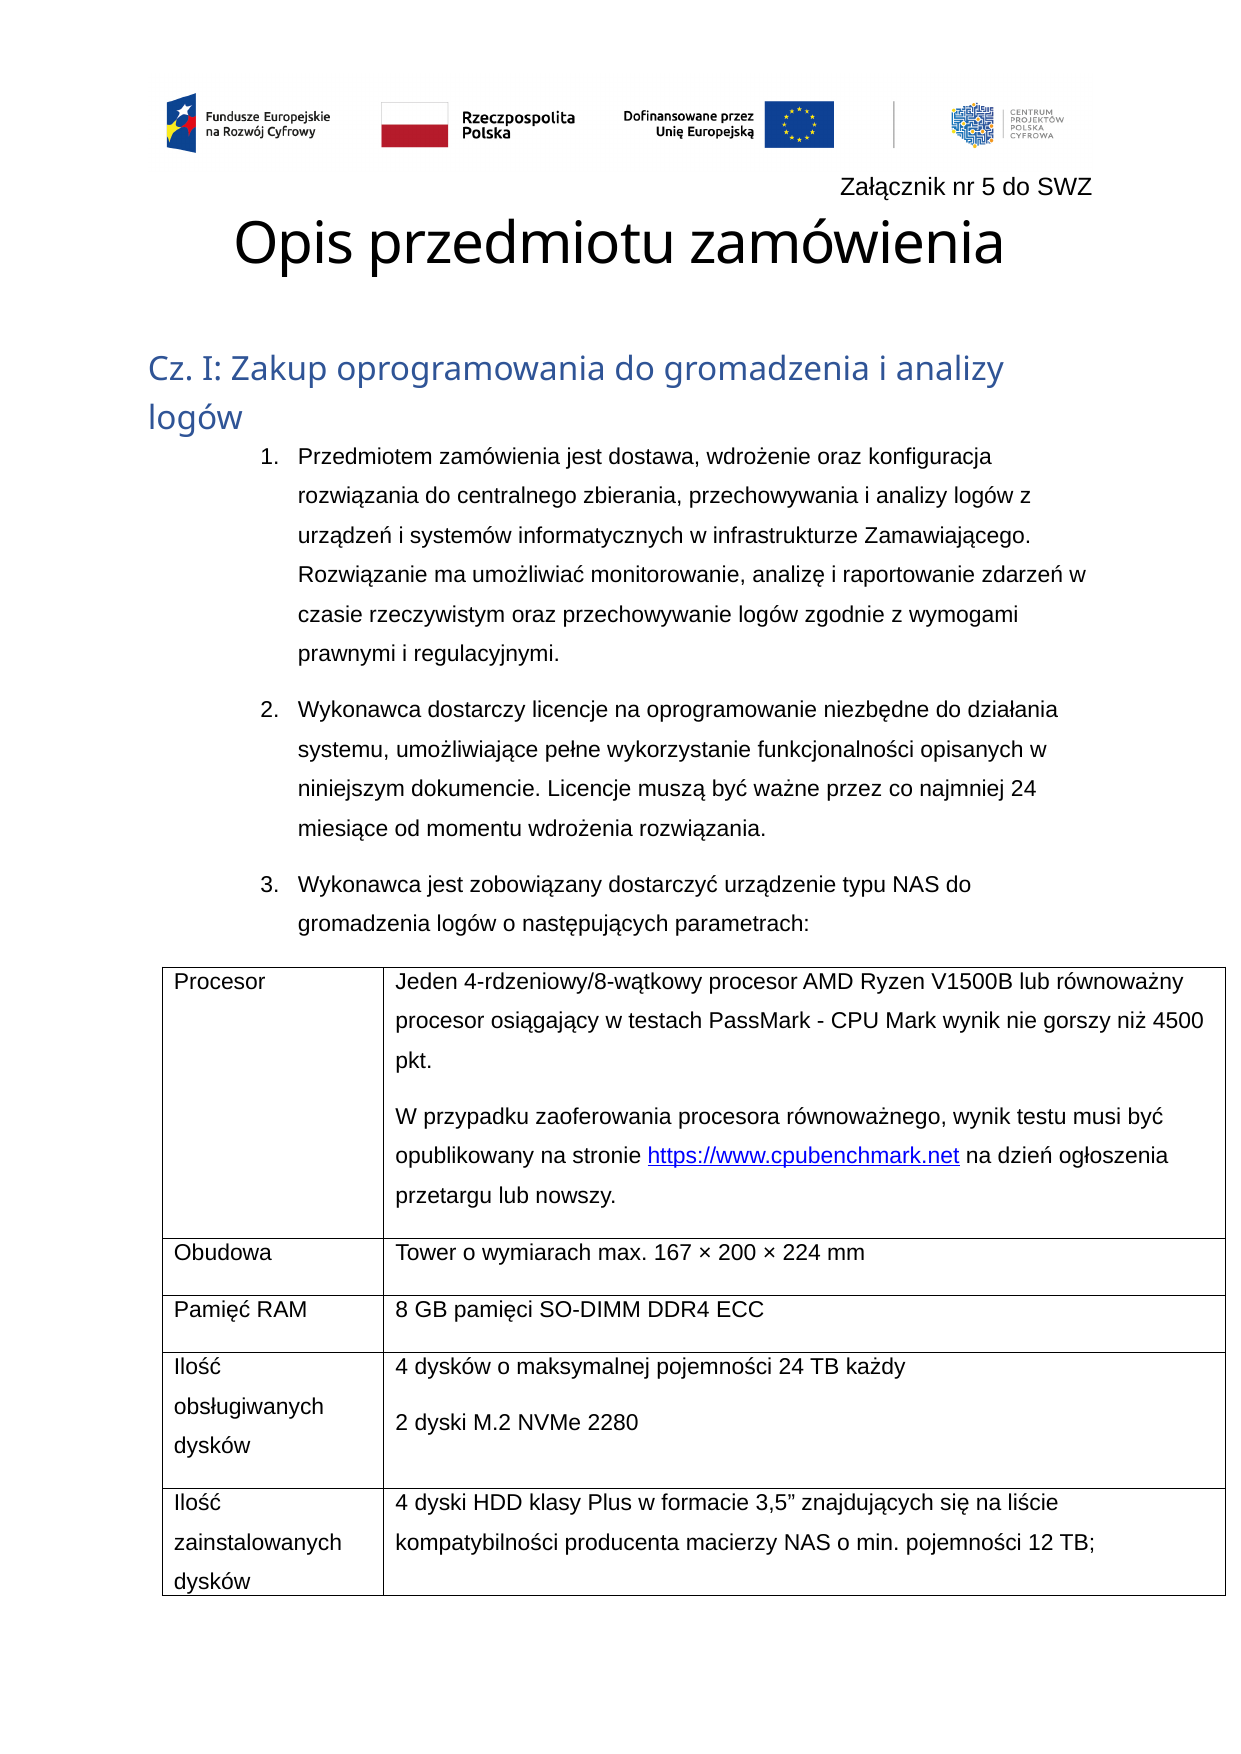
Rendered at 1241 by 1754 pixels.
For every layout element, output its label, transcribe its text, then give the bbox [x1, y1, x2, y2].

picture [147, 73, 1093, 172]
table_header Jeden 4-rdzeniowy/8-wątkowy procesor AMD Ryzen V1500B lub równoważny procesor osiągający w testach PassMark - CPU Mark wynik nie gorszy niż 4500 pkt. W przypadku zaoferowania procesora równoważnego, wynik testu musi być opublikowany na stronie https://www.cpubenchmark.net na dzień ogłoszenia przetargu lub nowszy. [384, 968, 1225, 1238]
table_cell 4 dysków o maksymalnej pojemności 24 TB każdy 2 dyski M.2 NVMe 2280 [384, 1353, 1225, 1488]
table_cell Ilość zainstalowanych dysków [163, 1489, 383, 1595]
subtitle Cz. I: Zakup oprogramowania do gromadzenia i analizy logów [148, 345, 1093, 439]
table_cell Ilość obsługiwanych dysków [163, 1353, 383, 1488]
table_cell 8 GB pamięci SO-DIMM DDR4 ECC [384, 1296, 1225, 1352]
list Wykonawca dostarczy licencje na oprogramowanie niezbędne do działania systemu, umożliwiające pełne wykorzystanie funkcjonalności opisanych w niniejszym dokumencie. Licencje muszą być ważne przez co najmniej 24 miesiące od momentu wdrożenia rozwiązania. [260, 696, 1093, 841]
list Przedmiotem zamówienia jest dostawa, wdrożenie oraz konfiguracja rozwiązania do centralnego zbierania, przechowywania i analizy logów z urządzeń i systemów informatycznych w infrastrukturze Zamawiającego. Rozwiązanie ma umożliwiać monitorowanie, analizę i raportowanie zdarzeń w czasie rzeczywistym oraz przechowywanie logów zgodnie z wymogami prawnymi i regulacyjnymi. [260, 443, 1093, 667]
table_cell Pamięć RAM [163, 1296, 383, 1352]
table_cell Tower o wymiarach max. 167 × 200 × 224 mm [384, 1239, 1225, 1295]
title Opis przedmiotu zamówienia [148, 201, 1093, 280]
list Wykonawca jest zobowiązany dostarczyć urządzenie typu NAS do gromadzenia logów o następujących parametrach: [260, 871, 1093, 937]
table_cell Obudowa [163, 1239, 383, 1295]
table_header Procesor [163, 968, 383, 1238]
